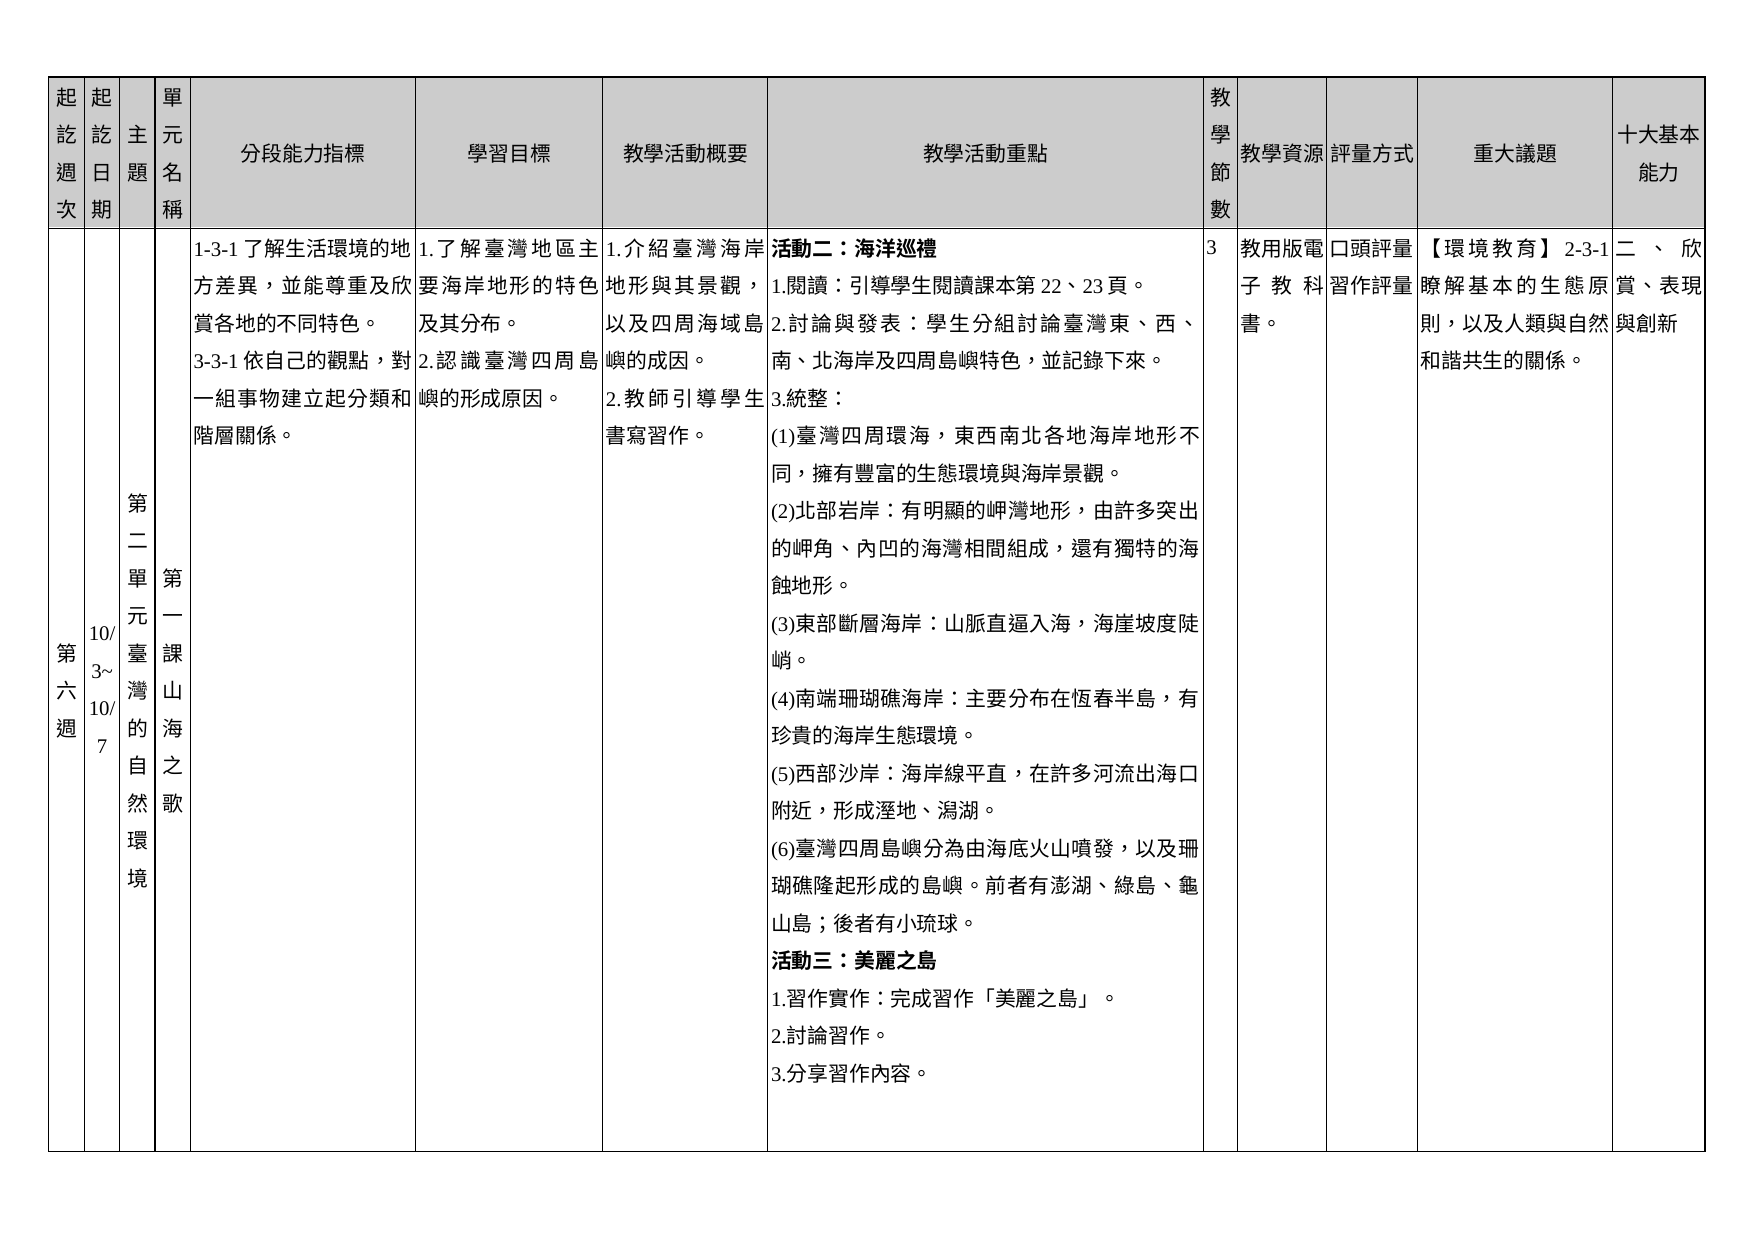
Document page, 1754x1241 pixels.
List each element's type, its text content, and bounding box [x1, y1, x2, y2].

table_cell 1.介紹臺灣海岸地形與其景觀，以及四周海域島嶼的成因。 2.教師引導學生書寫習作。 [603, 229, 767, 1151]
table_cell 了解生活環境的地方差異，並能尊重及欣賞各地的不同特色。 3-3-1依自己的觀點，對一組事物建立起分類和階層關係。 [191, 229, 415, 1151]
table_cell 1.了解臺灣地區主要海岸地形的特色及其分布。 2.認識臺灣四周島嶼的形成原因。 [416, 229, 602, 1151]
table_header 教學節數 [1204, 78, 1237, 227]
table_cell 第二單元 臺灣的自然環境 [120, 229, 154, 1151]
table_header 教學資源 [1238, 78, 1326, 227]
table_header 學習目標 [416, 78, 602, 227]
table_cell 教用版電子教科書。 [1238, 229, 1326, 1151]
table_cell 第六週 [49, 229, 84, 1151]
table_cell 10/3~10/7 [85, 229, 119, 1151]
table_header 分段能力指標 [191, 78, 415, 227]
table_cell 二、欣賞、表現與創新 [1613, 229, 1704, 1151]
table_cell 3 [1204, 229, 1237, 1151]
table_header 教學活動概要 [603, 78, 767, 227]
table_cell 口頭評量 習作評量 [1327, 229, 1417, 1151]
table_header 十大基本能力 [1613, 78, 1704, 227]
table_header 主題 [120, 78, 154, 227]
table_header 評量方式 [1327, 78, 1417, 227]
table_header 起訖週次 [49, 78, 84, 227]
table_header 單元名稱 [156, 78, 190, 227]
table_cell 【環境教育】瞭解基本的生態原則，以及人類與自然和諧共生的關係。 [1418, 229, 1612, 1151]
table_cell 活動二：海洋巡禮 1.閱讀：引導學生閱讀課本第22、23頁。 2.討論與發表：學生分組討論臺灣東、西、南、北海岸及四周島嶼特色，並記錄下來。 3.統整： (1)臺灣四周環海，東西南北各地海岸地形不同，擁有豐富的生態環境與海岸景觀。 (2)北部岩岸：有明顯的岬灣地形，由許多突出的岬角、內凹的海灣相間組成，還有獨特的海蝕地形。 (3)東部斷層海岸：山脈直逼入海，海崖坡度陡峭。 (4)南端珊瑚礁海岸：主要分布在恆春半島，有珍貴的海岸生態環境。 (5)西部沙岸：海岸線平直，在許多河流出海口附近，形成溼地、潟湖。 (6)臺灣四周島嶼分為由海底火山噴發，以及珊瑚礁隆起形成的島嶼。前者有澎湖、綠島、龜山島；後者有小琉球。 活動三：美麗之島 1.習作實作：完成習作「美麗之島」。 2.討論習作。 3.分享習作內容。 [768, 229, 1203, 1151]
table_header 重大議題 [1418, 78, 1612, 227]
table_header 教學活動重點 [768, 78, 1203, 227]
table_header 起訖日期 [85, 78, 119, 227]
table_cell 第一課 山海之歌 [156, 229, 190, 1151]
